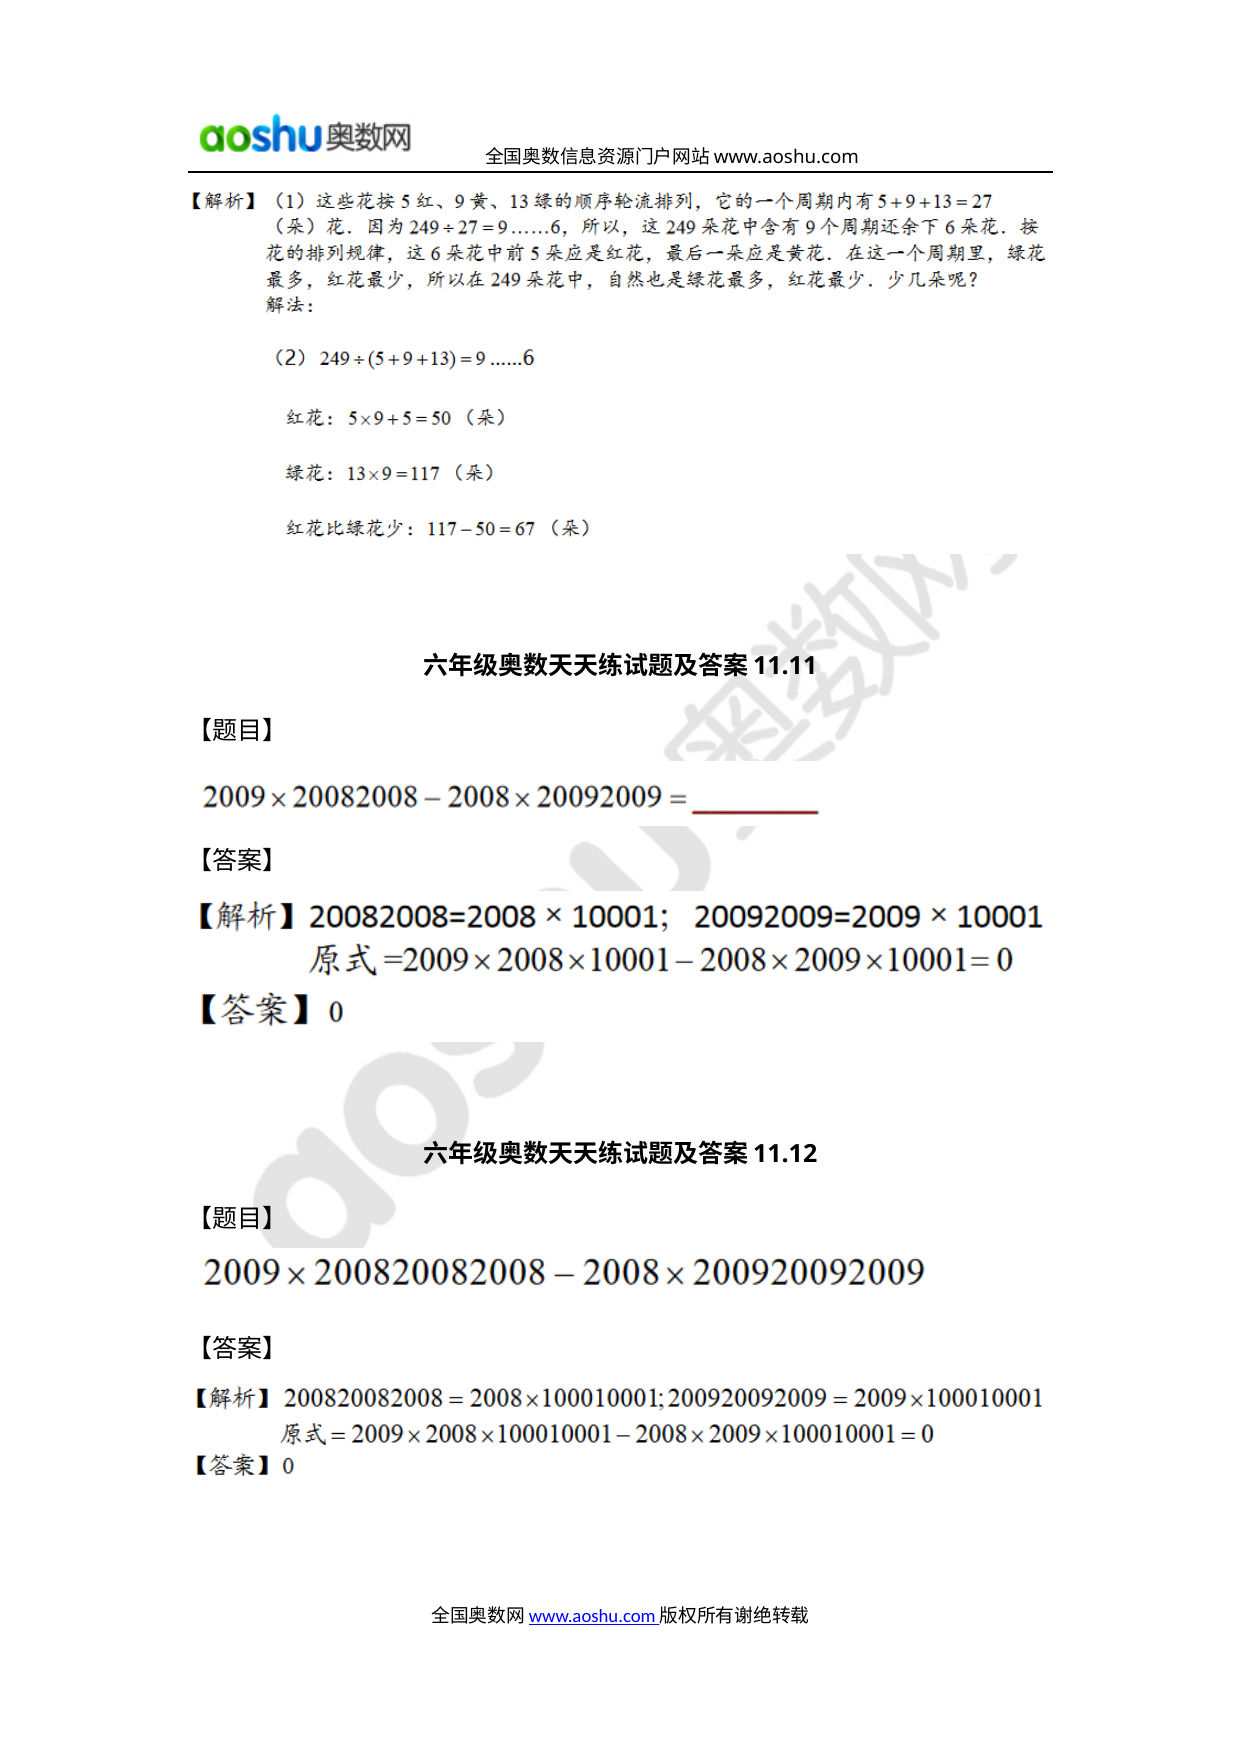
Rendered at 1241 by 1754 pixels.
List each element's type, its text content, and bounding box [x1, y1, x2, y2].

picture [187, 176, 1053, 631]
text 【题目】 [187, 1184, 1053, 1248]
text 【答案】 [187, 1314, 1053, 1378]
picture [187, 1378, 1053, 1488]
text 六年级奥数天天练试题及答案11.12 [187, 1119, 1053, 1184]
picture [187, 88, 485, 164]
text 六年级奥数天天练试题及答案11.11 [187, 631, 1053, 696]
picture [187, 1248, 1053, 1314]
text 【题目】 [187, 696, 1053, 761]
picture [187, 761, 1053, 826]
text 【答案】 [187, 826, 1053, 891]
picture [187, 891, 1053, 1119]
